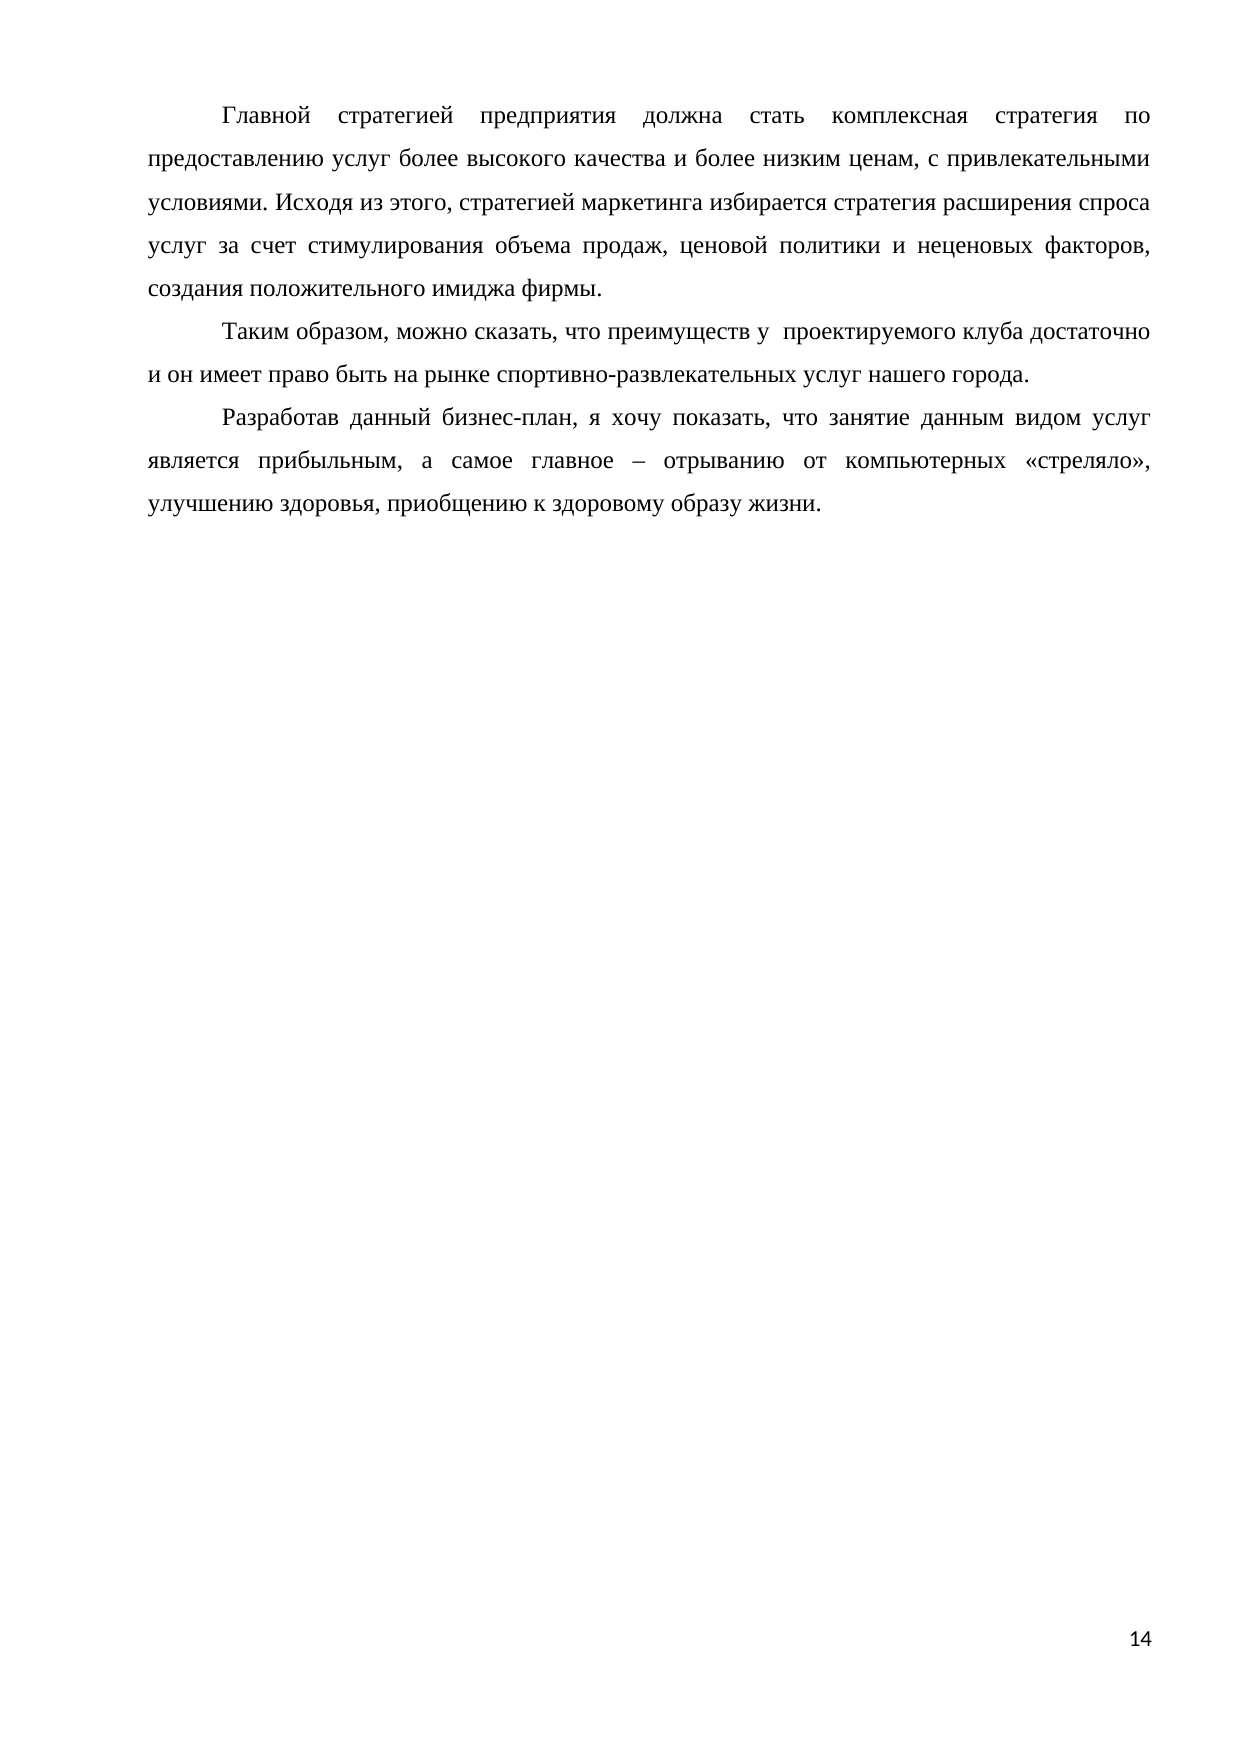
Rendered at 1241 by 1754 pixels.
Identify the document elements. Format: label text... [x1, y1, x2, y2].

text Разработав данный бизнес-план, я хочу показать, что занятие данным видом услуг является прибыльным, а самое главное – отрыванию от компьютерных «стреляло», улучшению здоровья, приобщению к здоровому образу жизни. [148, 402, 1152, 517]
text Главной стратегией предприятия должна стать комплексная стратегия по предоставлению услуг более высокого качества и более низким ценам, с привлекательными условиями. Исходя из этого, стратегией маркетинга избирается стратегия расширения спроса услуг за счет стимулирования объема продаж, ценовой политики и неценовых факторов, создания положительного имиджа фирмы. [148, 100, 1152, 302]
text Таким образом, можно сказать, что преимуществ у проектируемого клуба достаточно и он имеет право быть на рынке спортивно-развлекательных услуг нашего города. [148, 316, 1152, 388]
